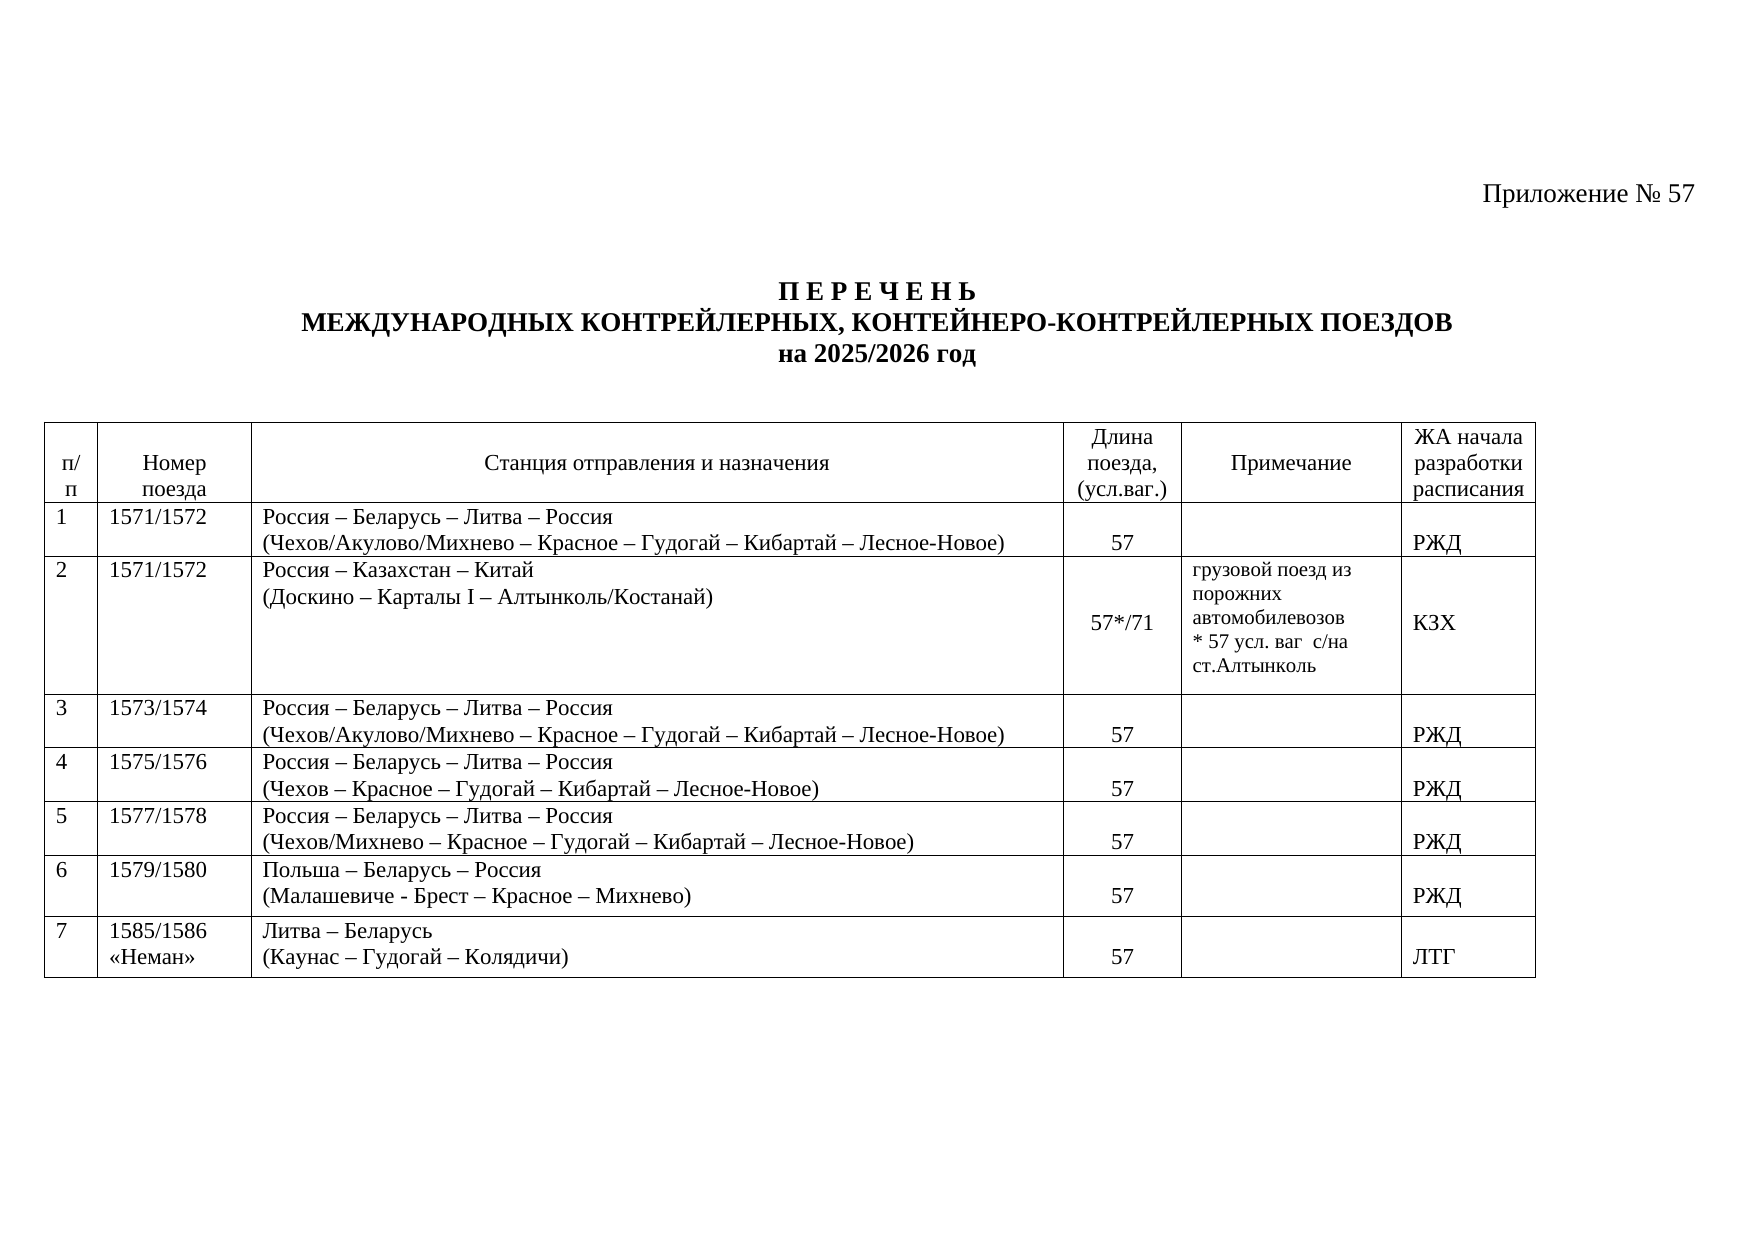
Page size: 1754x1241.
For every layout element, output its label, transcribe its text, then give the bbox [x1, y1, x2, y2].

table_cell Польша – Беларусь – Россия (Малашевиче - Брест – Красное – Михнево) [252, 856, 1063, 916]
table_cell [1182, 917, 1401, 977]
table_header п/п [45, 423, 97, 502]
table_cell 1577/1578 [98, 802, 251, 855]
table_cell 57 [1064, 856, 1181, 916]
table_cell 57*/71 [1064, 557, 1181, 693]
table_cell 57 [1064, 802, 1181, 855]
table_cell КЗХ [1402, 557, 1535, 693]
table_cell РЖД [1402, 748, 1535, 801]
table_cell грузовой поезд из порожних автомобилевозов * 57 усл. ваг с/на ст.Алтынколь [1182, 557, 1401, 693]
table_header ЖА начала разработки расписания [1402, 423, 1535, 502]
table_cell 1 [45, 503, 97, 556]
table_header Примечание [1182, 423, 1401, 502]
table_cell 57 [1064, 695, 1181, 747]
subtitle МЕЖДУНАРОДНЫХ КОНТРЕЙЛЕРНЫХ, КОНТЕЙНЕРО-КОНТРЕЙЛЕРНЫХ ПОЕЗДОВ [59, 306, 1695, 337]
table_cell 1571/1572 [98, 503, 251, 556]
table_cell [1182, 748, 1401, 801]
table_cell 1579/1580 [98, 856, 251, 916]
table_cell 1575/1576 [98, 748, 251, 801]
table_cell 7 [45, 917, 97, 977]
table_cell ЛТГ [1402, 917, 1535, 977]
text Приложение № 57 [59, 177, 1695, 208]
table_cell 1571/1572 [98, 557, 251, 693]
table_cell 1573/1574 [98, 695, 251, 747]
table_cell 6 [45, 856, 97, 916]
table_cell РЖД [1402, 856, 1535, 916]
table_cell [1182, 856, 1401, 916]
table_cell Россия – Беларусь – Литва – Россия (Чехов/Михнево – Красное – Гудогай – Кибартай – Лесное-Новое) [252, 802, 1063, 855]
table_cell [1182, 802, 1401, 855]
table_cell 5 [45, 802, 97, 855]
subtitle П Е Р Е Ч Е Н Ь [59, 275, 1695, 306]
table_header Длина поезда, (усл.ваг.) [1064, 423, 1181, 502]
table_cell РЖД [1402, 503, 1535, 556]
table_cell 57 [1064, 503, 1181, 556]
table_cell Россия – Казахстан – Китай (Доскино – Карталы I – Алтынколь/Костанай) [252, 557, 1063, 693]
table_cell 57 [1064, 748, 1181, 801]
table_cell 3 [45, 695, 97, 747]
table_header Номер поезда [98, 423, 251, 502]
table_cell [1182, 695, 1401, 747]
table_cell Россия – Беларусь – Литва – Россия (Чехов – Красное – Гудогай – Кибартай – Лесное-Новое) [252, 748, 1063, 801]
table_cell 4 [45, 748, 97, 801]
table_cell [1182, 503, 1401, 556]
table_header Станция отправления и назначения [252, 423, 1063, 502]
table_cell РЖД [1402, 802, 1535, 855]
subtitle на 2025/2026 год [59, 337, 1695, 369]
table_cell 57 [1064, 917, 1181, 977]
table_cell Россия – Беларусь – Литва – Россия (Чехов/Акулово/Михнево – Красное – Гудогай – Кибартай – Лесное-Новое) [252, 695, 1063, 747]
table_cell Литва – Беларусь (Каунас – Гудогай – Колядичи) [252, 917, 1063, 977]
table_cell Россия – Беларусь – Литва – Россия (Чехов/Акулово/Михнево – Красное – Гудогай – Кибартай – Лесное-Новое) [252, 503, 1063, 556]
table_cell 2 [45, 557, 97, 693]
table_cell РЖД [1402, 695, 1535, 747]
table_cell 1585/1586 «Неман» [98, 917, 251, 977]
